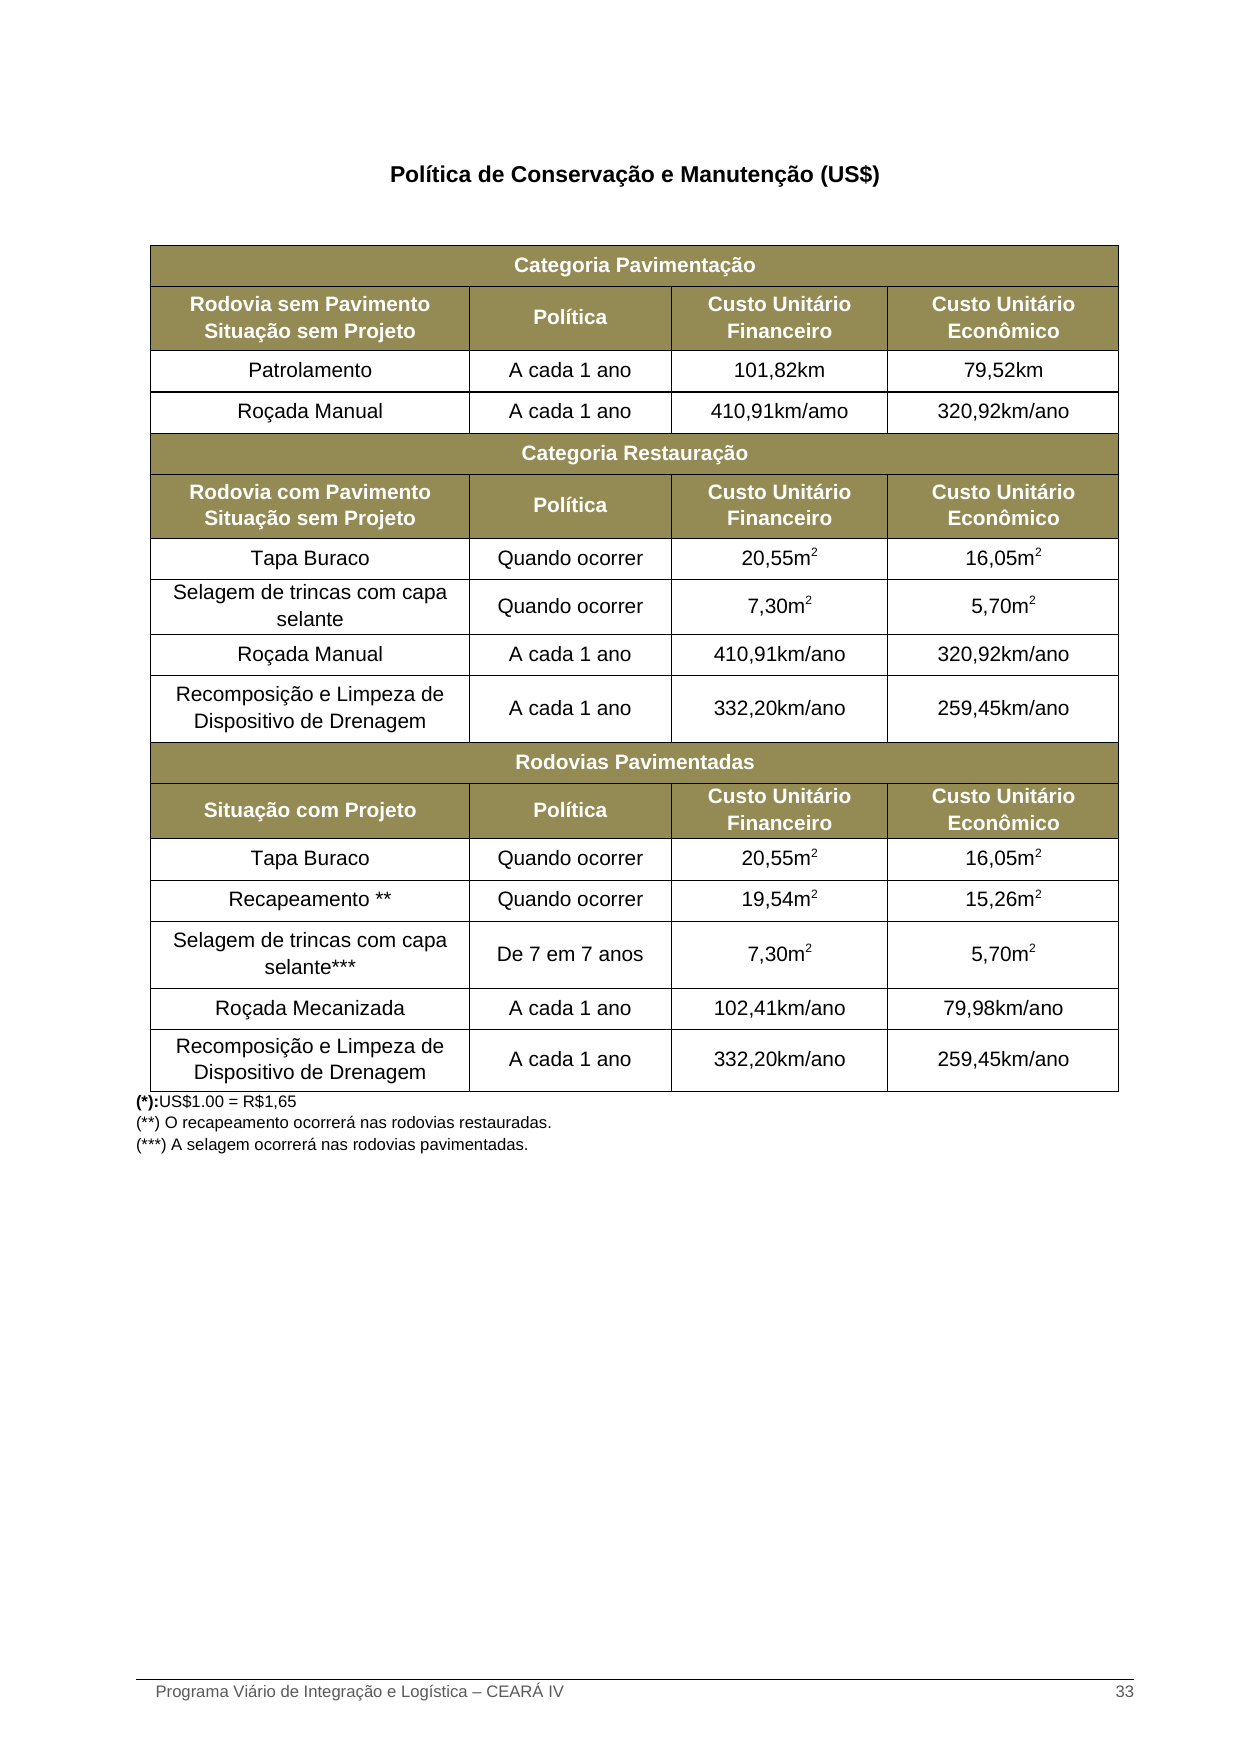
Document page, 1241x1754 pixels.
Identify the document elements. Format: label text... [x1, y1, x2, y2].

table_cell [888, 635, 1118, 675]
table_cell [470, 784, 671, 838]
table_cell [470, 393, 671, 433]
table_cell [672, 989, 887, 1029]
text (***) A selagem ocorrerá nas rodovias pavimentadas. [136, 1134, 1134, 1154]
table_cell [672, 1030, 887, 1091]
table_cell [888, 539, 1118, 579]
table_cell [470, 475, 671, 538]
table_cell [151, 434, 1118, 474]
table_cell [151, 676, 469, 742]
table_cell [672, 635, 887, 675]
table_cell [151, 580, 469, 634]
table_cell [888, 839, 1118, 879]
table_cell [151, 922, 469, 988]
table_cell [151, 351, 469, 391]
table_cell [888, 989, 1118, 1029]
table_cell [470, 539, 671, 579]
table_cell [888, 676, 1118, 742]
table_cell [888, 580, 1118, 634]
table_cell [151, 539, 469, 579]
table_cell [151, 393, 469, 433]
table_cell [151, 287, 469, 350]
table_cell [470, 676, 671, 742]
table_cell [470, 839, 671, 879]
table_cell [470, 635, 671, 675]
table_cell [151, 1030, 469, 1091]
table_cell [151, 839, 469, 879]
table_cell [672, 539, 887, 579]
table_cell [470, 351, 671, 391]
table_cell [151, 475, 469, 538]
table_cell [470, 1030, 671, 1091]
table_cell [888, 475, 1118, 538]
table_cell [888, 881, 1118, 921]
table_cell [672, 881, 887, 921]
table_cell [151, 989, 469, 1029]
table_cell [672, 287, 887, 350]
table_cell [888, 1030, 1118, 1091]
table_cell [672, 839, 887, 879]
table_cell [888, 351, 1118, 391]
text (**) O recapeamento ocorrerá nas rodovias restauradas. [136, 1113, 1134, 1132]
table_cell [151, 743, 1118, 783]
text (*):US$1.00 = R$1,65 [136, 1092, 1134, 1111]
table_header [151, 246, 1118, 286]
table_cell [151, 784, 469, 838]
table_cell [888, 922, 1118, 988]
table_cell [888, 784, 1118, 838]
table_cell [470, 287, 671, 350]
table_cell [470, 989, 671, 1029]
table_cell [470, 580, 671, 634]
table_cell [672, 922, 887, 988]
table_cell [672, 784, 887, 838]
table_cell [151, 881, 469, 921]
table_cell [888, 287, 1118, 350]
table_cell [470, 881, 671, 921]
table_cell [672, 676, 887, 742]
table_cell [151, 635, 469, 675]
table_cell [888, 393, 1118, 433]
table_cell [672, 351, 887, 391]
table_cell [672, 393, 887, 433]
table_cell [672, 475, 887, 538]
text Política de Conservação e Manutenção (US$) [136, 161, 1134, 187]
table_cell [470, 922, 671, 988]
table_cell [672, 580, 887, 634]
